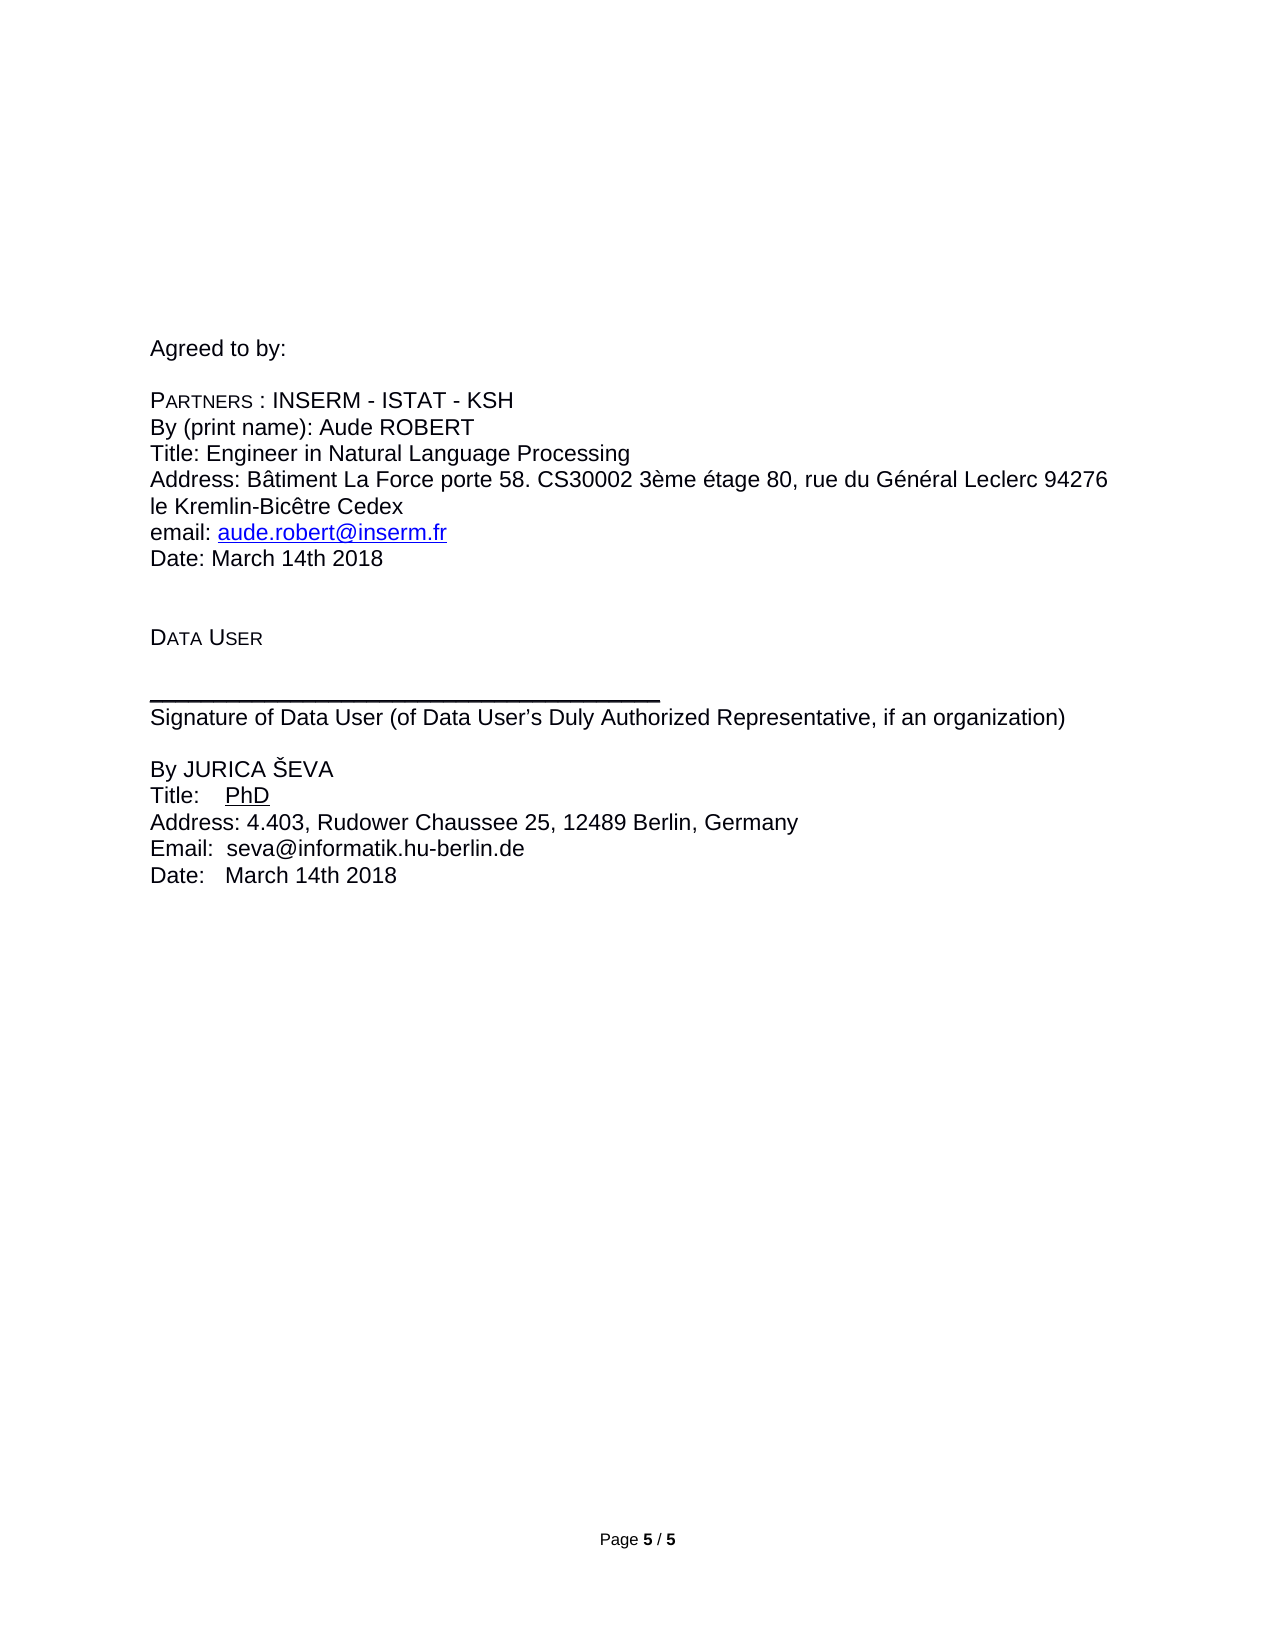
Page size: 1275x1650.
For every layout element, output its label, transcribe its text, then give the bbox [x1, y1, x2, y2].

text Signature of Data User (of Data User’s Duly Authorized Representative, if an organization) [150, 703, 1125, 730]
text Address: 4.403, Rudower Chaussee 25, 12489 Berlin, Germany [150, 809, 1125, 835]
text Email: seva@informatik.hu-berlin.de [150, 835, 1125, 862]
text Agreed to by: [150, 334, 1125, 361]
text ________________________________________ [150, 677, 1125, 703]
text email: aude.robert@inserm.fr [150, 519, 1125, 545]
text Date: March 14th 2018 [150, 545, 1125, 572]
text By JURICA ŠEVA [150, 756, 1125, 782]
text Date: March 14th 2018 [150, 862, 1125, 888]
text By (print name): Aude ROBERT [150, 413, 1125, 440]
text Data User [150, 624, 1125, 651]
text Title: PhD [150, 782, 1125, 809]
text Address: Bâtiment La Force porte 58. CS30002 3ème étage 80, rue du Général Leclerc 94276 le Kremlin-Bicêtre Cedex [150, 466, 1125, 519]
text Partners : INSERM - ISTAT - KSH [150, 387, 1125, 413]
text Title: Engineer in Natural Language Processing [150, 440, 1125, 466]
